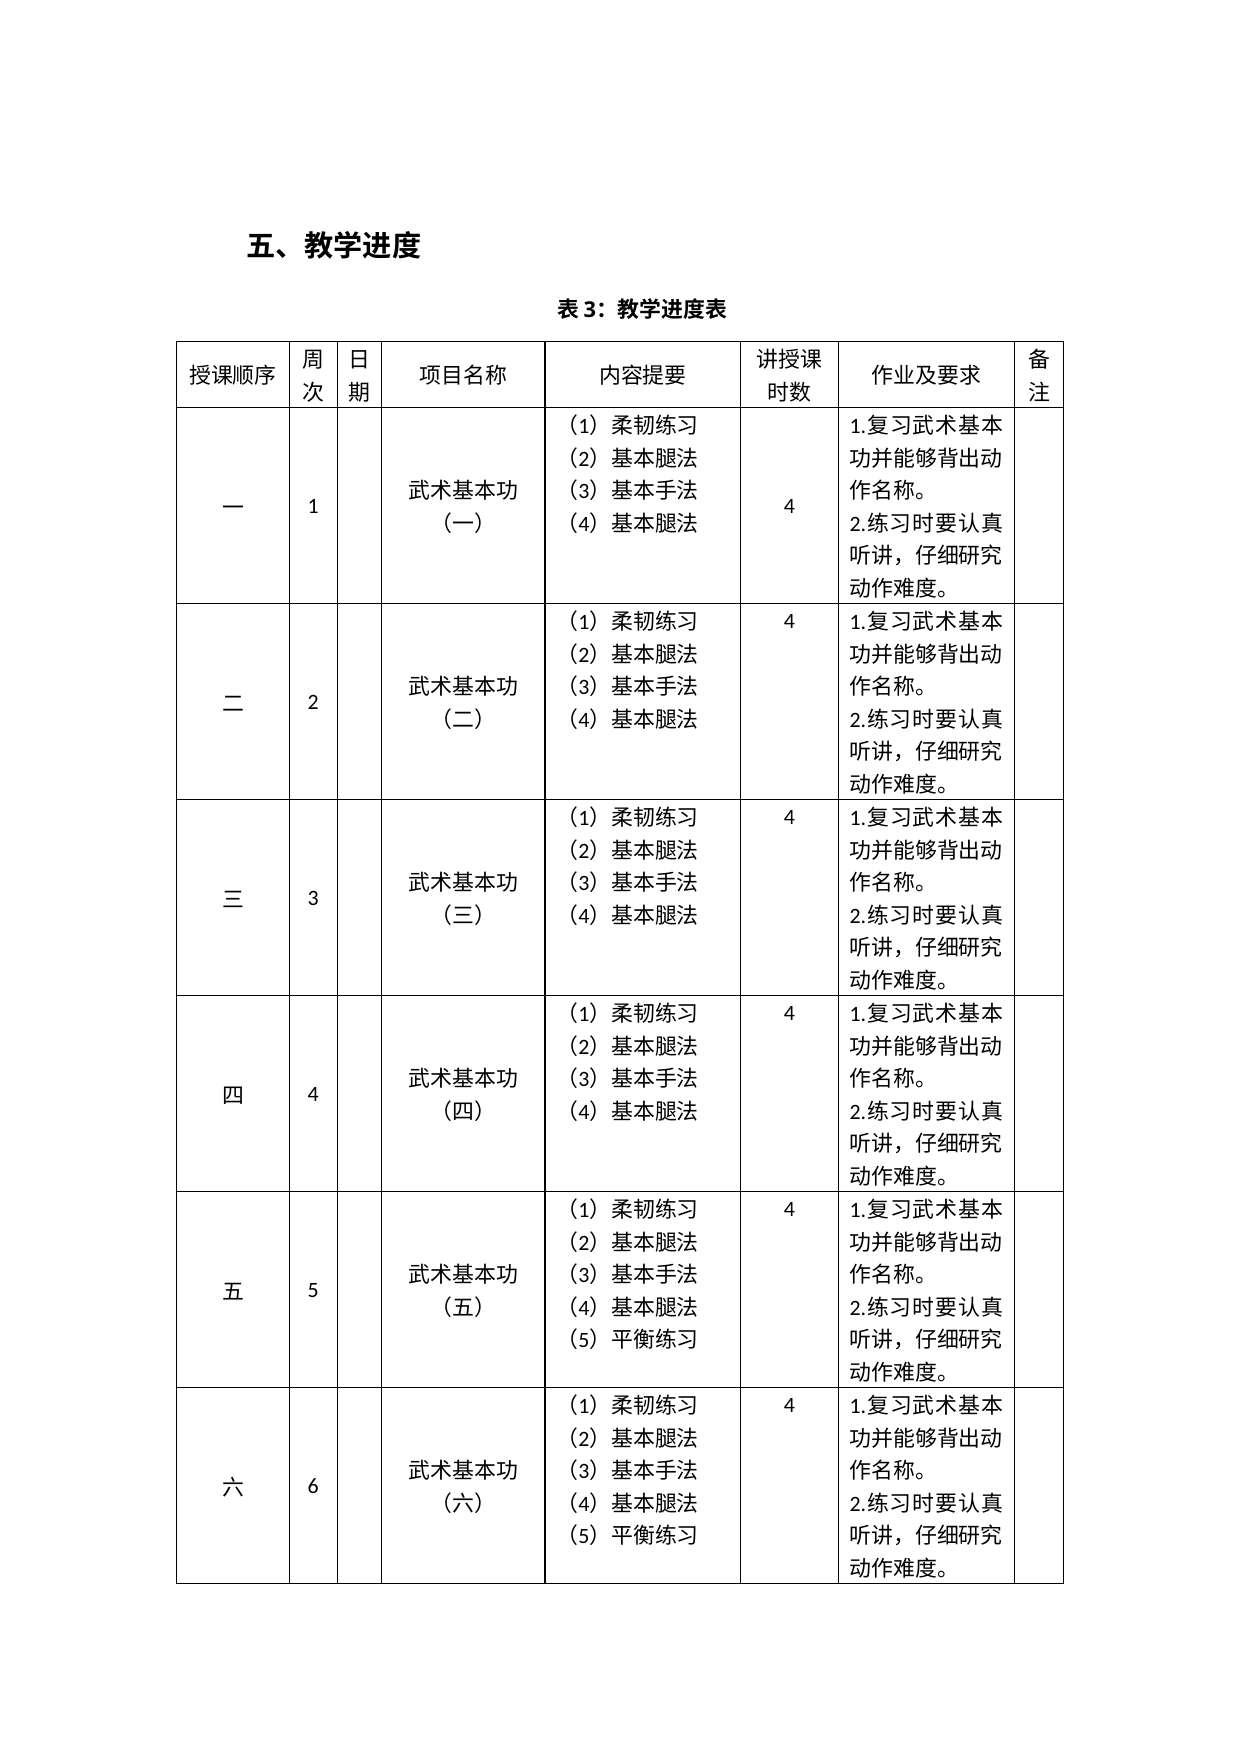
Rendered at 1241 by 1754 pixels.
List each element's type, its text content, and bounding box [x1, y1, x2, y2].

table_cell 1.复习武术基本功并能够背出动作名称。 2.练习时要认真听讲，仔细研究动作难度。 [839, 800, 1014, 995]
table_cell 1.复习武术基本功并能够背出动作名称。 2.练习时要认真听讲，仔细研究动作难度。 [839, 996, 1014, 1191]
table_cell 武术基本功（二） [382, 604, 544, 799]
table_cell 3 [290, 800, 337, 995]
table_cell （1）柔韧练习 （2）基本腿法 （3）基本手法 （4）基本腿法 （5）平衡练习 [546, 1192, 740, 1387]
table_cell 5 [290, 1192, 337, 1387]
table_header 备注 [1015, 342, 1063, 407]
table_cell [839, 1388, 1014, 1583]
table_cell 武术基本功（四） [382, 996, 544, 1191]
table_cell 武术基本功（五） [382, 1192, 544, 1387]
table_cell [1015, 800, 1063, 995]
table_cell （1）柔韧练习 （2）基本腿法 （3）基本手法 （4）基本腿法 [546, 996, 740, 1191]
table_header 项目名称 [382, 342, 544, 407]
table_cell 4 [741, 604, 838, 799]
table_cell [839, 1192, 1014, 1387]
text 表3：教学进度表 [187, 292, 1053, 324]
table_cell 一 [177, 408, 289, 603]
table_cell 1.复习武术基本功并能够背出动作名称。 2.练习时要认真听讲，仔细研究动作难度。 [839, 408, 1014, 603]
text 五、教学进度 [187, 211, 1053, 276]
table_cell [1015, 1388, 1063, 1583]
table_cell [1015, 408, 1063, 603]
table_header 周次 [290, 342, 337, 407]
table_cell 二 [177, 604, 289, 799]
table_cell 六 [177, 1388, 289, 1583]
table_cell （1）柔韧练习 （2）基本腿法 （3）基本手法 （4）基本腿法 （5）平衡练习 [546, 1388, 740, 1583]
table_cell [338, 1192, 381, 1387]
table_cell （1）柔韧练习 （2）基本腿法 （3）基本手法 （4）基本腿法 [546, 408, 740, 603]
table_header 内容提要 [546, 342, 740, 407]
table_cell 2 [290, 604, 337, 799]
table_header 日期 [338, 342, 381, 407]
table_cell 三 [177, 800, 289, 995]
table_cell 武术基本功（六） [382, 1388, 544, 1583]
table_header 讲授课时数 [741, 342, 838, 407]
table_cell 1 [290, 408, 337, 603]
table_cell [338, 604, 381, 799]
table_cell （1）柔韧练习 （2）基本腿法 （3）基本手法 （4）基本腿法 [546, 800, 740, 995]
table_header 授课顺序 [177, 342, 289, 407]
table_cell 五 [177, 1192, 289, 1387]
table_cell [1015, 1192, 1063, 1387]
table_cell 4 [741, 1388, 838, 1583]
table_cell [1015, 996, 1063, 1191]
table_cell 4 [741, 408, 838, 603]
table_cell [1015, 604, 1063, 799]
table_cell [338, 408, 381, 603]
table_cell 4 [741, 1192, 838, 1387]
table_header 作业及要求 [839, 342, 1014, 407]
table_cell 4 [741, 996, 838, 1191]
table_cell 6 [290, 1388, 337, 1583]
table_cell [338, 800, 381, 995]
table_cell （1）柔韧练习 （2）基本腿法 （3）基本手法 （4）基本腿法 [546, 604, 740, 799]
table_cell 4 [290, 996, 337, 1191]
table_cell 四 [177, 996, 289, 1191]
table_cell [338, 996, 381, 1191]
table_cell [338, 1388, 381, 1583]
table_cell 4 [741, 800, 838, 995]
table_cell 1.复习武术基本功并能够背出动作名称。 2.练习时要认真听讲，仔细研究动作难度。 [839, 604, 1014, 799]
table_cell 武术基本功（一） [382, 408, 544, 603]
table_cell 武术基本功（三） [382, 800, 544, 995]
